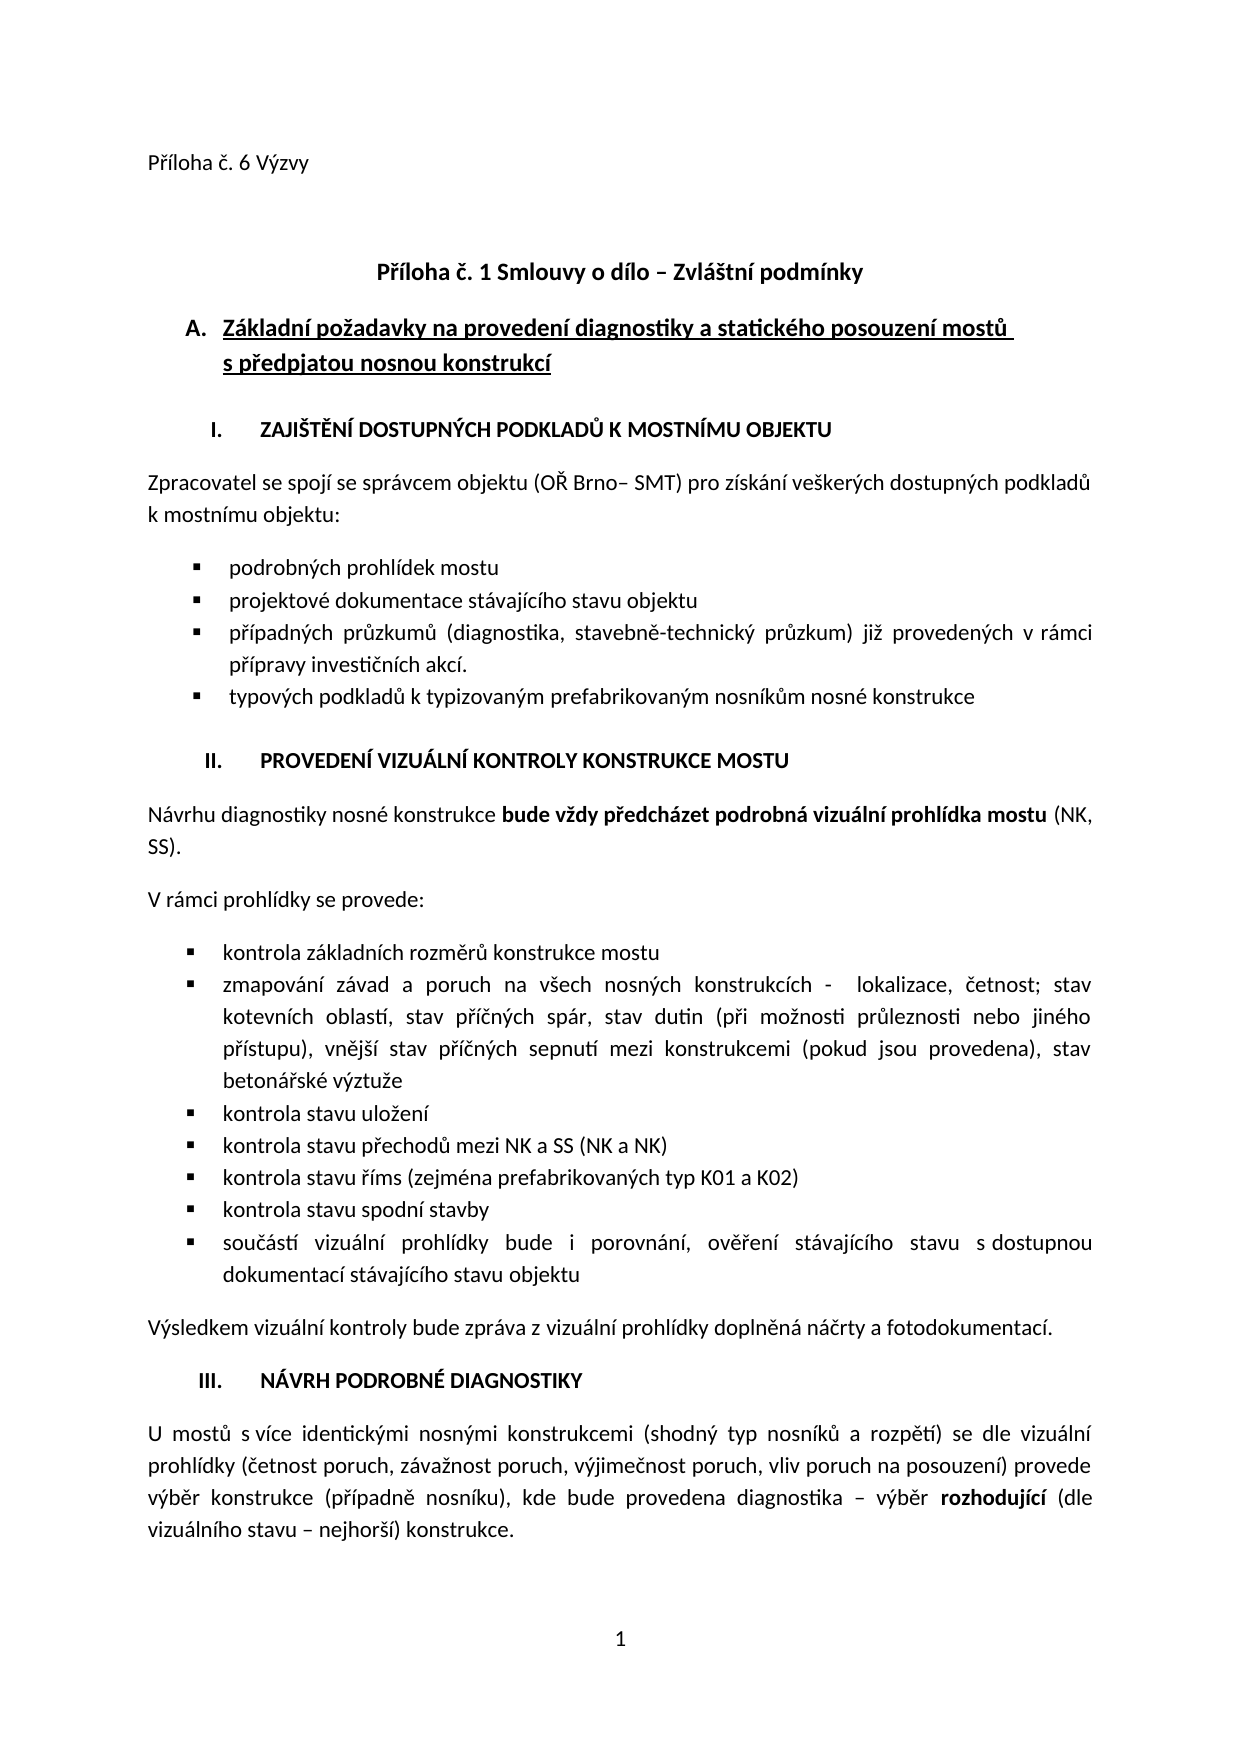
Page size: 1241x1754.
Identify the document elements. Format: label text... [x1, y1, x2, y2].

list kontrola stavu uložení [185, 1099, 1093, 1127]
list kontrola stavu říms (zejména prefabrikovaných typ K01 a K02) [185, 1163, 1093, 1191]
text Příloha č. 6 Výzvy [148, 148, 1093, 176]
text Návrhu diagnostiky nosné konstrukce bude vždy předcházet podrobná vizuální prohlídka mostu (NK, SS). [148, 800, 1093, 860]
list kontrola stavu spodní stavby [185, 1195, 1093, 1223]
list Základní požadavky na provedení diagnostiky a statického posouzení mostů s předpjatou nosnou konstrukcí [185, 312, 1093, 378]
text Výsledkem vizuální kontroly bude zpráva z vizuální prohlídky doplněná náčrty a fotodokumentací. [148, 1313, 1093, 1341]
list ZAJIŠTĚNÍ DOSTUPNÝCH PODKLADŮ K MOSTNÍMU OBJEKTU [223, 415, 1093, 443]
text V rámci prohlídky se provede: [148, 885, 1093, 913]
list součástí vizuální prohlídky bude i porovnání, ověření stávajícího stavu s dostupnou dokumentací stávajícího stavu objektu [185, 1228, 1093, 1288]
text U mostů s více identickými nosnými konstrukcemi (shodný typ nosníků a rozpětí) se dle vizuální prohlídky (četnost poruch, závažnost poruch, výjimečnost poruch, vliv poruch na posouzení) provede výběr konstrukce (případně nosníku), kde bude provedena diagnostika – výběr rozhodující (dle vizuálního stavu – nejhorší) konstrukce. [148, 1419, 1093, 1543]
list typových podkladů k typizovaným prefabrikovaným nosníkům nosné konstrukce [191, 682, 1093, 710]
list podrobných prohlídek mostu [191, 553, 1093, 582]
list kontrola stavu přechodů mezi NK a SS (NK a NK) [185, 1131, 1093, 1159]
list zmapování závad a poruch na všech nosných konstrukcích - lokalizace, četnost; stav kotevních oblastí, stav příčných spár, stav dutin (při možnosti průleznosti nebo jiného přístupu), vnější stav příčných sepnutí mezi konstrukcemi (pokud jsou provedena), stav betonářské výztuže [185, 970, 1093, 1095]
list projektové dokumentace stávajícího stavu objektu [191, 586, 1093, 614]
list NÁVRH PODROBNÉ DIAGNOSTIKY [223, 1366, 1093, 1394]
text Zpracovatel se spojí se správcem objektu (OŘ Brno– SMT) pro získání veškerých dostupných podkladů k mostnímu objektu: [148, 468, 1093, 528]
list PROVEDENÍ VIZUÁLNÍ KONTROLY KONSTRUKCE MOSTU [223, 747, 1093, 775]
text Příloha č. 1 Smlouvy o dílo – Zvláštní podmínky [148, 256, 1093, 287]
list případných průzkumů (diagnostika, stavebně-technický průzkum) již provedených v rámci přípravy investičních akcí. [191, 618, 1093, 678]
list kontrola základních rozměrů konstrukce mostu [185, 938, 1093, 966]
